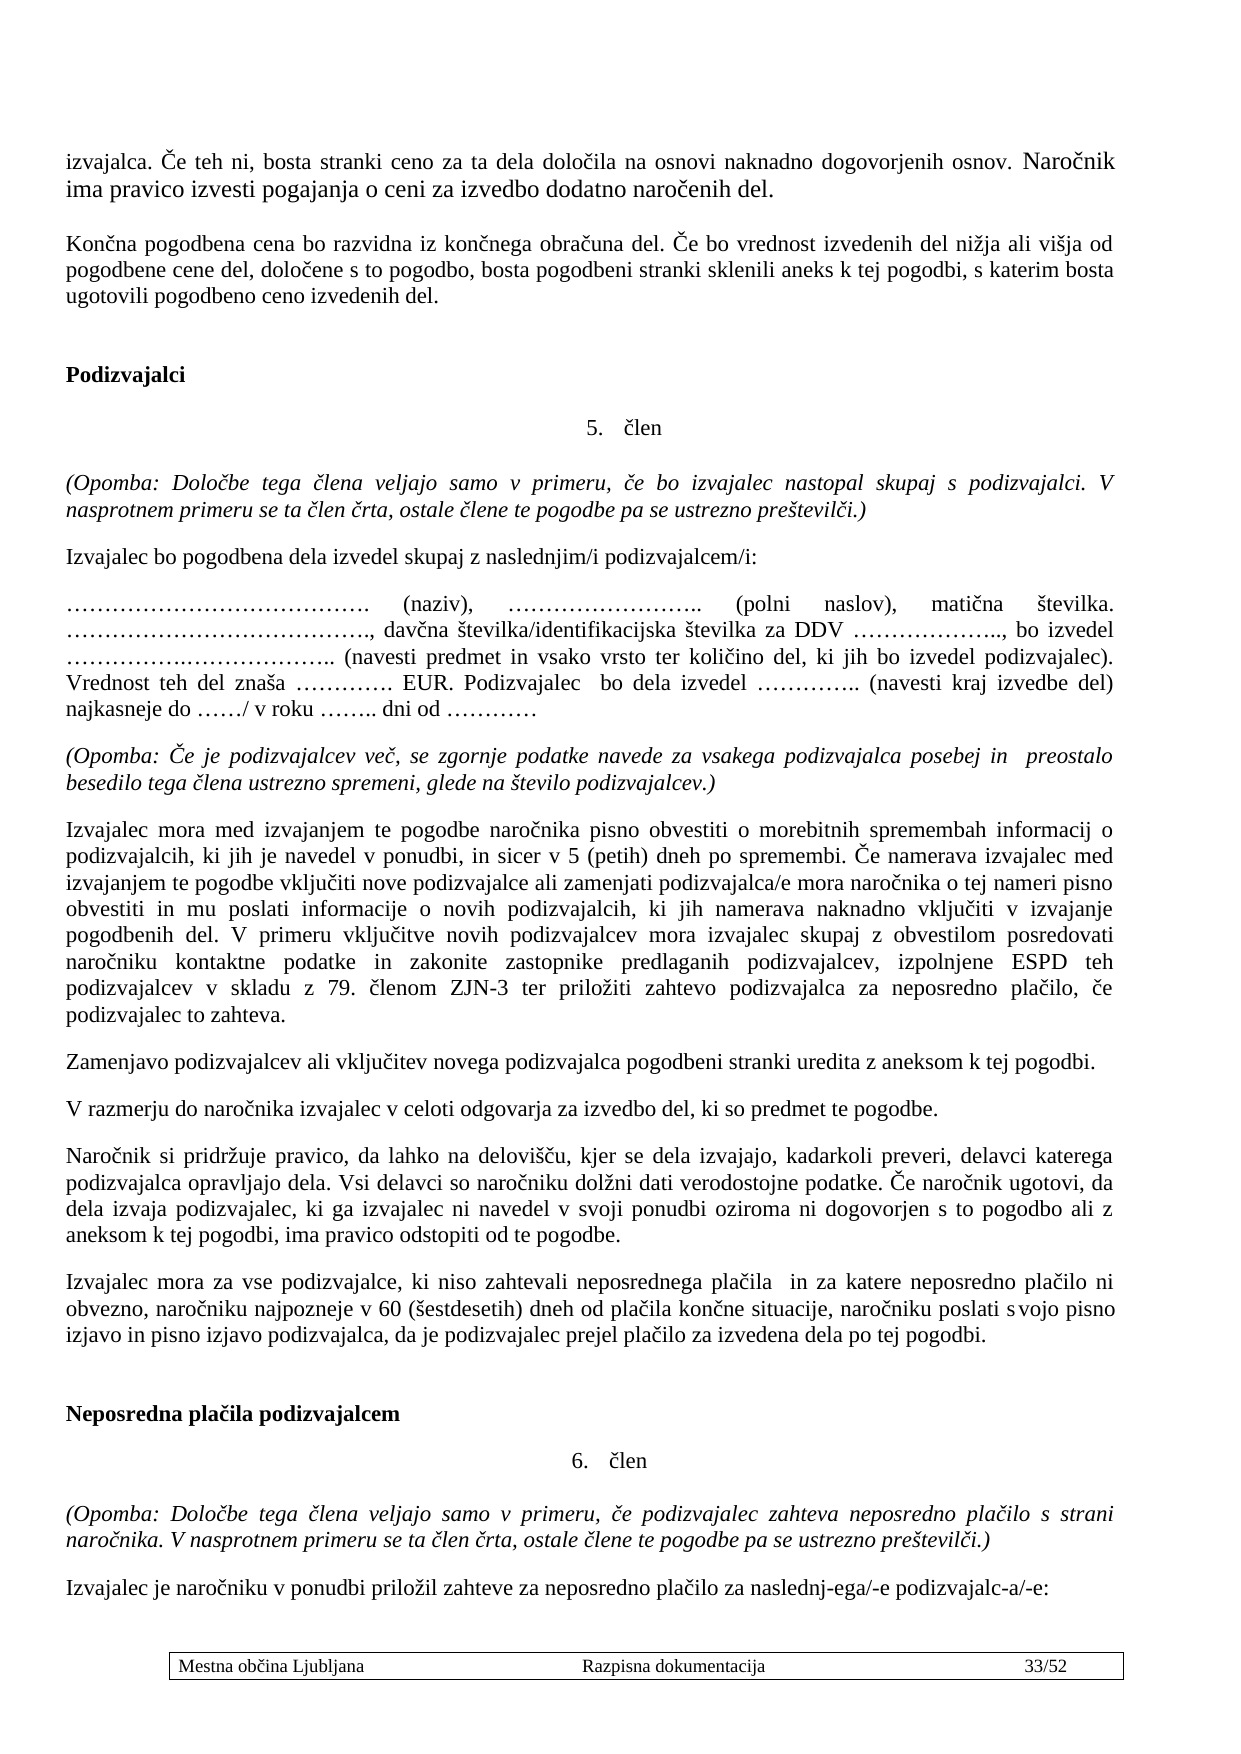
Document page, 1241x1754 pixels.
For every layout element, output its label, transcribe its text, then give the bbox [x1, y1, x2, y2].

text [66, 146, 1115, 203]
text Končna pogodbena cena bo razvidna iz končnega obračuna del. Če bo vrednost izvedenih del nižja ali višja od pogodbene cene del, določene s to pogodbo, bosta pogodbeni stranki sklenili aneks k tej pogodbi, s katerim bosta ugotovili pogodbeno ceno izvedenih del. [66, 230, 1115, 309]
text V razmerju do naročnika izvajalec v celoti odgovarja za izvedbo del, ki so predmet te pogodbe. [66, 1095, 1115, 1121]
text Zamenjavo podizvajalcev ali vključitev novega podizvajalca pogodbeni stranki uredita z aneksom k tej pogodbi. [66, 1048, 1115, 1074]
text Izvajalec mora za vse podizvajalce, ki niso zahtevali neposrednega plačila in za katere neposredno plačilo ni obvezno, naročniku najpozneje v 60 (šestdesetih) dneh od plačila končne situacije, naročniku poslati svojo pisno izjavo in pisno izjavo podizvajalca, da je podizvajalec prejel plačilo za izvedena dela po tej pogodbi. [66, 1268, 1115, 1347]
text (Opomba: Če je podizvajalcev več, se zgornje podatke navede za vsakega podizvajalca posebej in preostalo besedilo tega člena ustrezno spremeni, glede na število podizvajalcev.) [66, 743, 1115, 795]
text Naročnik si pridržuje pravico, da lahko na delovišču, kjer se dela izvajajo, kadarkoli preveri, delavci katerega podizvajalca opravljajo dela. Vsi delavci so naročniku dolžni dati verodostojne podatke. Če naročnik ugotovi, da dela izvaja podizvajalec, ki ga izvajalec ni navedel v svoji ponudbi oziroma ni dogovorjen s to pogodbo ali z aneksom k tej pogodbi, ima pravico odstopiti od te pogodbe. [66, 1142, 1115, 1248]
text Izvajalec je naročniku v ponudbi priložil zahteve za neposredno plačilo za naslednj-ega/-e podizvajalc-a/-e: [66, 1574, 1115, 1600]
list člen [103, 1447, 1115, 1474]
text Izvajalec mora med izvajanjem te pogodbe naročnika pisno obvestiti o morebitnih spremembah informacij o podizvajalcih, ki jih je navedel v ponudbi, in sicer v 5 (petih) dneh po spremembi. Če namerava izvajalec med izvajanjem te pogodbe vključiti nove podizvajalce ali zamenjati podizvajalca/e mora naročnika o tej nameri pisno obvestiti in mu poslati informacije o novih podizvajalcih, ki jih namerava naknadno vključiti v izvajanje pogodbenih del. V primeru vključitve novih podizvajalcev mora izvajalec skupaj z obvestilom posredovati naročniku kontaktne podatke in zakonite zastopnike predlaganih podizvajalcev, izpolnjene ESPD teh podizvajalcev v skladu z 79. členom ZJN-3 ter priložiti zahtevo podizvajalca za neposredno plačilo, če podizvajalec to zahteva. [66, 816, 1115, 1027]
text Podizvajalci [66, 361, 1115, 388]
text …………………………………. (naziv), …………………….. (polni naslov), matična številka. …………………………………., davčna številka/identifikacijska številka za DDV ……………….., bo izvedel …………….……………….. (navesti predmet in vsako vrsto ter količino del, ki jih bo izvedel podizvajalec). Vrednost teh del znaša …………. EUR. Podizvajalec bo dela izvedel ………….. (navesti kraj izvedbe del) najkasneje do ……/ v roku …….. dni od ………… [66, 590, 1115, 722]
list člen [103, 414, 1145, 441]
text (Opomba: Določbe tega člena veljajo samo v primeru, če podizvajalec zahteva neposredno plačilo s strani naročnika. V nasprotnem primeru se ta člen črta, ostale člene te pogodbe pa se ustrezno preštevilči.) [66, 1500, 1115, 1553]
text Neposredna plačila podizvajalcem [66, 1400, 1115, 1427]
text Izvajalec bo pogodbena dela izvedel skupaj z naslednjim/i podizvajalcem/i: [66, 543, 1115, 569]
text (Opomba: Določbe tega člena veljajo samo v primeru, če bo izvajalec nastopal skupaj s podizvajalci. V nasprotnem primeru se ta člen črta, ostale člene te pogodbe pa se ustrezno preštevilči.) [66, 469, 1115, 522]
